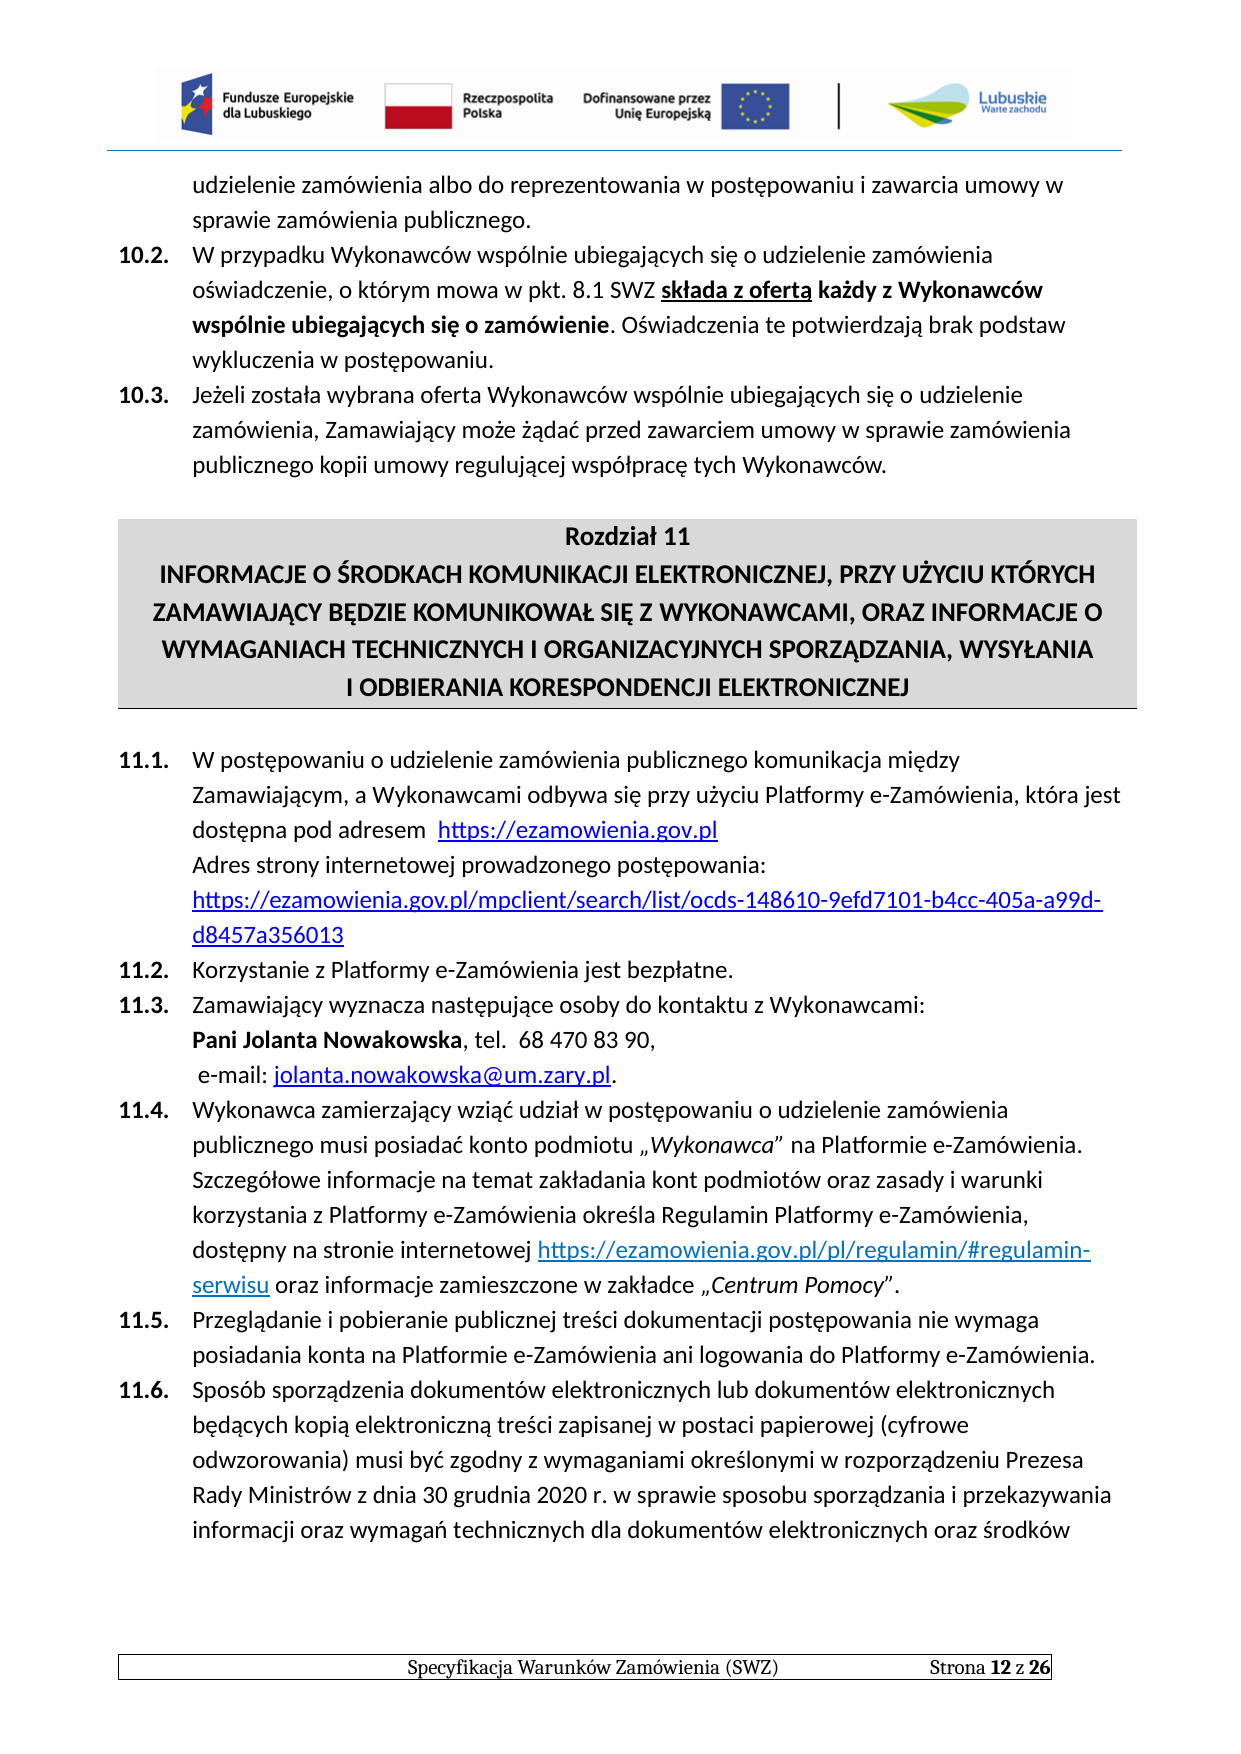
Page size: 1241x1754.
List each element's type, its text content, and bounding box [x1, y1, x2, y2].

list W przypadku Wykonawców wspólnie ubiegających się o udzielenie zamówienia oświadczenie, o którym mowa w pkt. 8.1 SWZ składa z ofertą każdy z Wykonawców wspólnie ubiegających się o zamówienie. Oświadczenia te potwierdzają brak podstaw wykluczenia w postępowaniu. [118, 239, 1122, 374]
text https://ezamowienia.gov.pl/mpclient/search/list/ocds-148610-9efd7101-b4cc-405a-a99d-d8457a356013 [192, 884, 1122, 949]
list Przeglądanie i pobieranie publicznej treści dokumentacji postępowania nie wymaga posiadania konta na Platformie e-Zamówienia ani logowania do Platformy e-Zamówienia. [118, 1304, 1122, 1369]
list W postępowaniu o udzielenie zamówienia publicznego komunikacja między Zamawiającym, a Wykonawcami odbywa się przy użyciu Platformy e-Zamówienia, która jest dostępna pod adresem https://ezamowienia.gov.pl [118, 744, 1122, 844]
list Jeżeli została wybrana oferta Wykonawców wspólnie ubiegających się o udzielenie zamówienia, Zamawiający może żądać przed zawarciem umowy w sprawie zamówienia publicznego kopii umowy regulującej współpracę tych Wykonawców. [118, 379, 1122, 479]
text Adres strony internetowej prowadzonego postępowania: [192, 849, 1122, 879]
list Zamawiający wyznacza następujące osoby do kontaktu z Wykonawcami: [118, 989, 1122, 1019]
list e-mail: jolanta.nowakowska@um.zary.pl. [192, 1059, 1122, 1089]
picture [156, 68, 1073, 142]
list Korzystanie z Platformy e-Zamówienia jest bezpłatne. [118, 954, 1122, 984]
list Wykonawca zamierzający wziąć udział w postępowaniu o udzielenie zamówienia publicznego musi posiadać konto podmiotu „Wykonawca” na Platformie e-Zamówienia. Szczegółowe informacje na temat zakładania kont podmiotów oraz zasady i warunki korzystania z Platformy e-Zamówienia określa Regulamin Platformy e-Zamówienia, dostępny na stronie internetowej https://ezamowienia.gov.pl/pl/regulamin/#regulamin-serwisu oraz informacje zamieszczone w zakładce „Centrum Pomocy”. [118, 1094, 1122, 1299]
list Pani Jolanta Nowakowska, tel. 68 470 83 90, [192, 1024, 1122, 1054]
table_header Rozdział 11 INFORMACJE O ŚRODKACH KOMUNIKACJI ELEKTRONICZNEJ, PRZY UŻYCIU KTÓRYCH ZAMAWIAJĄCY BĘDZIE KOMUNIKOWAŁ SIĘ Z WYKONAWCAMI, ORAZ INFORMACJE O WYMAGANIACH TECHNICZNYCH I ORGANIZACYJNYCH SPORZĄDZANIA, WYSYŁANIA I ODBIERANIA KORESPONDENCJI ELEKTRONICZNEJ [118, 519, 1137, 708]
